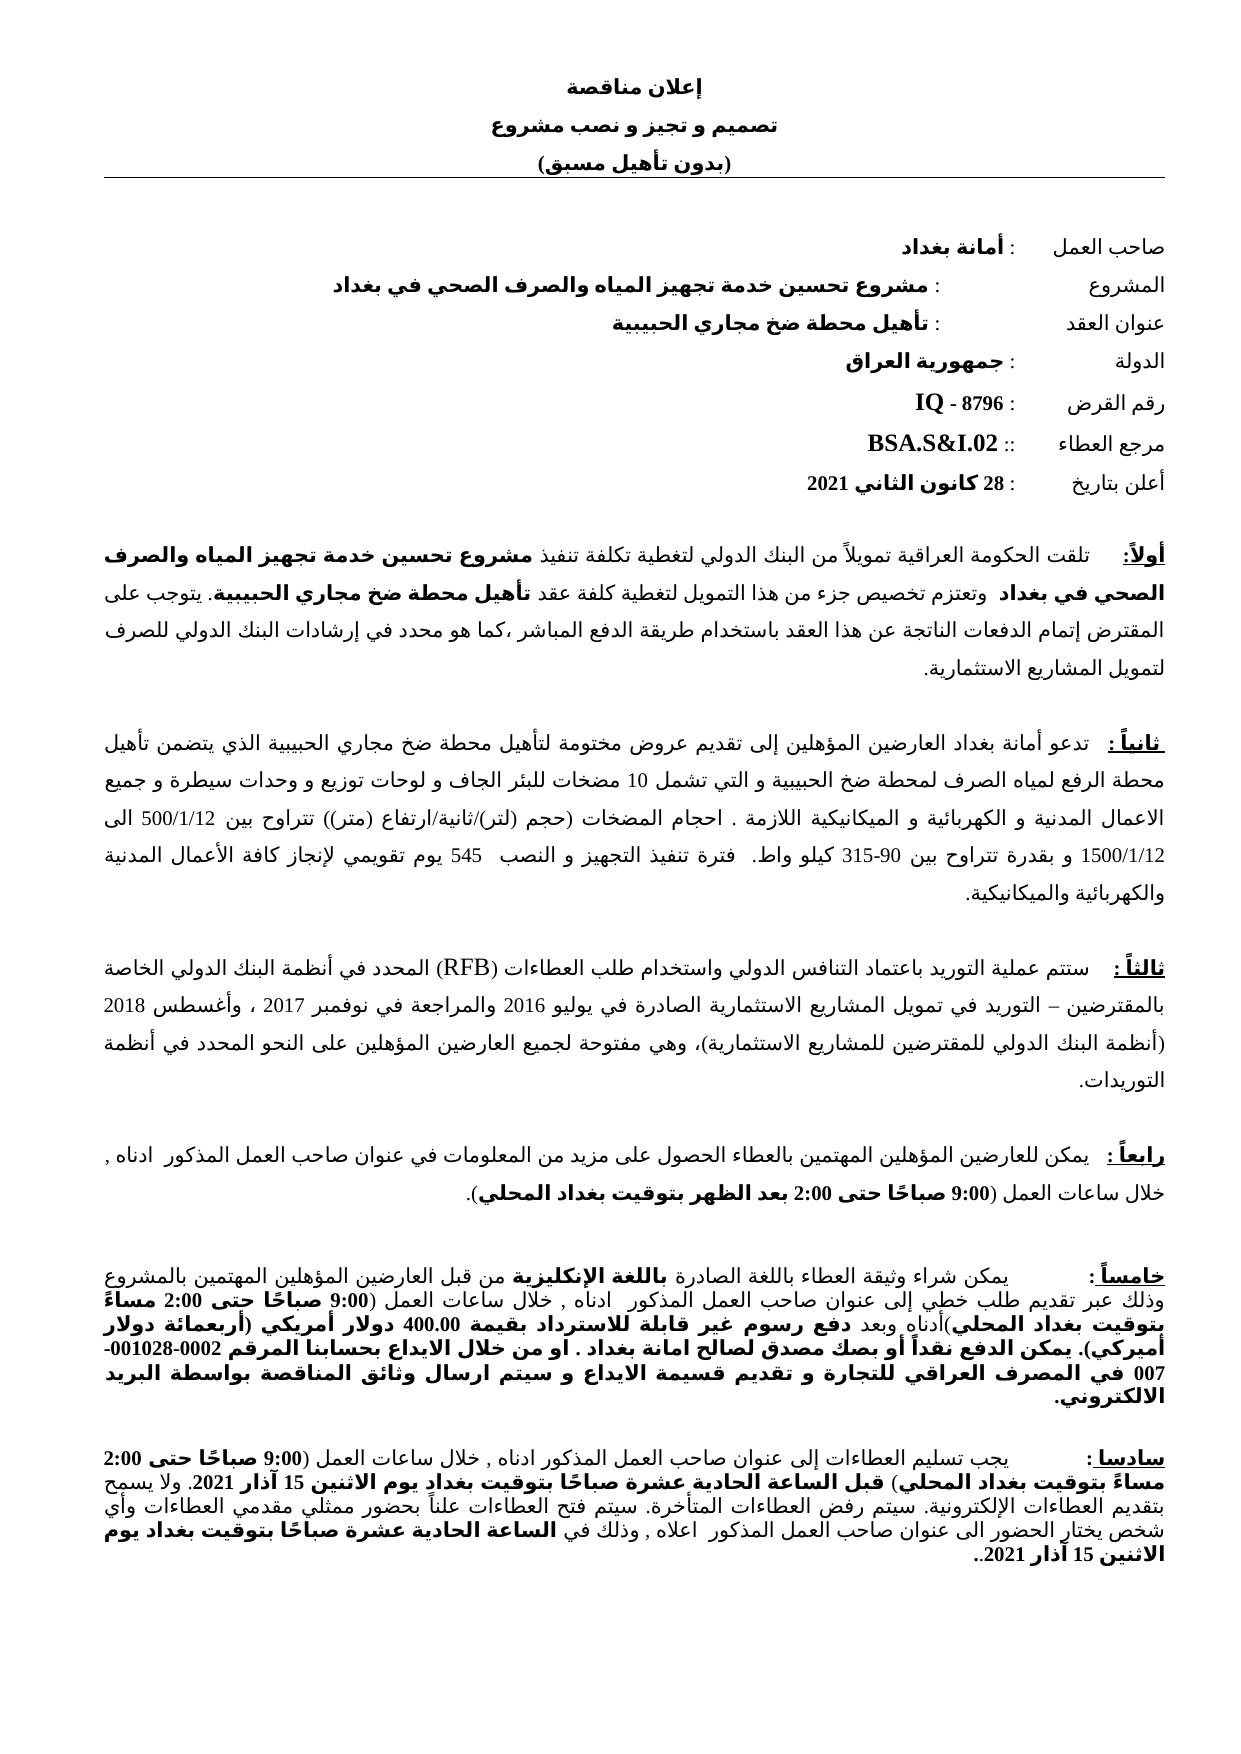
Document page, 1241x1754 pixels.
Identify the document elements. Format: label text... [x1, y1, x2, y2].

text صاحب العمل : أمانة بغداد [103, 235, 1165, 259]
text المشروع : مشروع تحسين خدمة تجهيز المياه والصرف الصحي في بغداد [103, 273, 1165, 297]
text تصميم و تجيز و نصب مشروع [103, 113, 1165, 137]
text مرجع العطاء :: BSA.S&I.02 [103, 428, 1165, 457]
text ثالثاً : ستتم عملية التوريد باعتماد التنافس الدولي واستخدام طلب العطاءات (RFB) المحدد في أنظمة البنك الدولي الخاصة بالمقترضين – التوريد في تمويل المشاريع الاستثمارية الصادرة في يوليو 2016 والمراجعة في نوفمبر 2017 ، وأغسطس 2018 (أنظمة البنك الدولي للمقترضين للمشاريع الاستثمارية)، وهي مفتوحة لجميع العارضين المؤهلين على النحو المحدد في أنظمة التوريدات. [103, 945, 1165, 1095]
text سادسا : يجب تسليم العطاءات إلى عنوان صاحب العمل المذكور ادناه , خلال ساعات العمل (9:00 صباحًا حتى 2:00 مساءً بتوقيت بغداد المحلي) قبل الساعة الحادية عشرة صباحًا بتوقيت بغداد يوم الاثنين 15 آذار 2021. ولا يسمح بتقديم العطاءات الإلكترونية. سيتم رفض العطاءات المتأخرة. سيتم فتح العطاءات علناً بحضور ممثلي مقدمي العطاءات وأي شخص يختار الحضور الى عنوان صاحب العمل المذكور اعلاه , وذلك في الساعة الحادية عشرة صباحًا بتوقيت بغداد يوم الاثنين 15 آذار 2021.. [103, 1446, 1165, 1566]
text رابعاً : يمكن للعارضين المؤهلين المهتمين بالعطاء الحصول على مزيد من المعلومات في عنوان صاحب العمل المذكور ادناه , خلال ساعات العمل (9:00 صباحًا حتى 2:00 بعد الظهر بتوقيت بغداد المحلي). [103, 1132, 1165, 1207]
text إعلان مناقصة [103, 75, 1165, 99]
text (بدون تأهيل مسبق) [103, 151, 1165, 178]
text الدولة : جمهورية العراق [103, 349, 1165, 373]
text رقم القرض : 8796 - IQ [103, 387, 1165, 416]
text أولاً: تلقت الحكومة العراقية تمويلاً من البنك الدولي لتغطية تكلفة تنفيذ مشروع تحسين خدمة تجهيز المياه والصرف الصحي في بغداد وتعتزم تخصيص جزء من هذا التمويل لتغطية كلفة عقد تأهيل محطة ضخ مجاري الحبيبية. يتوجب على المقترض إتمام الدفعات الناتجة عن هذا العقد باستخدام طريقة الدفع المباشر ،كما هو محدد في إرشادات البنك الدولي للصرف لتمويل المشاريع الاستثمارية. [103, 532, 1165, 682]
text أعلن بتاريخ : 28 كانون الثاني 2021 [103, 471, 1165, 495]
text خامساً : يمكن شراء وثيقة العطاء باللغة الصادرة باللغة الإنكليزية من قبل العارضين المؤهلين المهتمين بالمشروع وذلك عبر تقديم طلب خطي إلى عنوان صاحب العمل المذكور ادناه , خلال ساعات العمل (9:00 صباحًا حتى 2:00 مساءً بتوقيت بغداد المحلي)أدناه وبعد دفع رسوم غير قابلة للاسترداد بقيمة 400.00 دولار أمريكي (أربعمائة دولار أميركي). يمكن الدفع نقداً أو بصك مصدق لصالح امانة بغداد . او من خلال الايداع بحسابنا المرقم 0002-001028-007 في المصرف العراقي للتجارة و تقديم قسيمة الايداع و سيتم ارسال وثائق المناقصة بواسطة البريد الالكتروني. [103, 1264, 1165, 1408]
text ثانياً : تدعو أمانة بغداد العارضين المؤهلين إلى تقديم عروض مختومة لتأهيل محطة ضخ مجاري الحبيبية الذي يتضمن تأهيل محطة الرفع لمياه الصرف لمحطة ضخ الحبيبية و التي تشمل 10 مضخات للبئر الجاف و لوحات توزيع و وحدات سيطرة و جميع الاعمال المدنية و الكهربائية و الميكانيكية اللازمة . احجام المضخات (حجم (لتر)/ثانية/ارتفاع (متر)) تتراوح بين 500/1/12 الى 1500/1/12 و بقدرة تتراوح بين 90-315 كيلو واط. فترة تنفيذ التجهيز و النصب 545 يوم تقويمي لإنجاز كافة الأعمال المدنية والكهربائية والميكانيكية. [103, 720, 1165, 907]
text عنوان العقد : تأهيل محطة ضخ مجاري الحبيبية [103, 311, 1165, 335]
